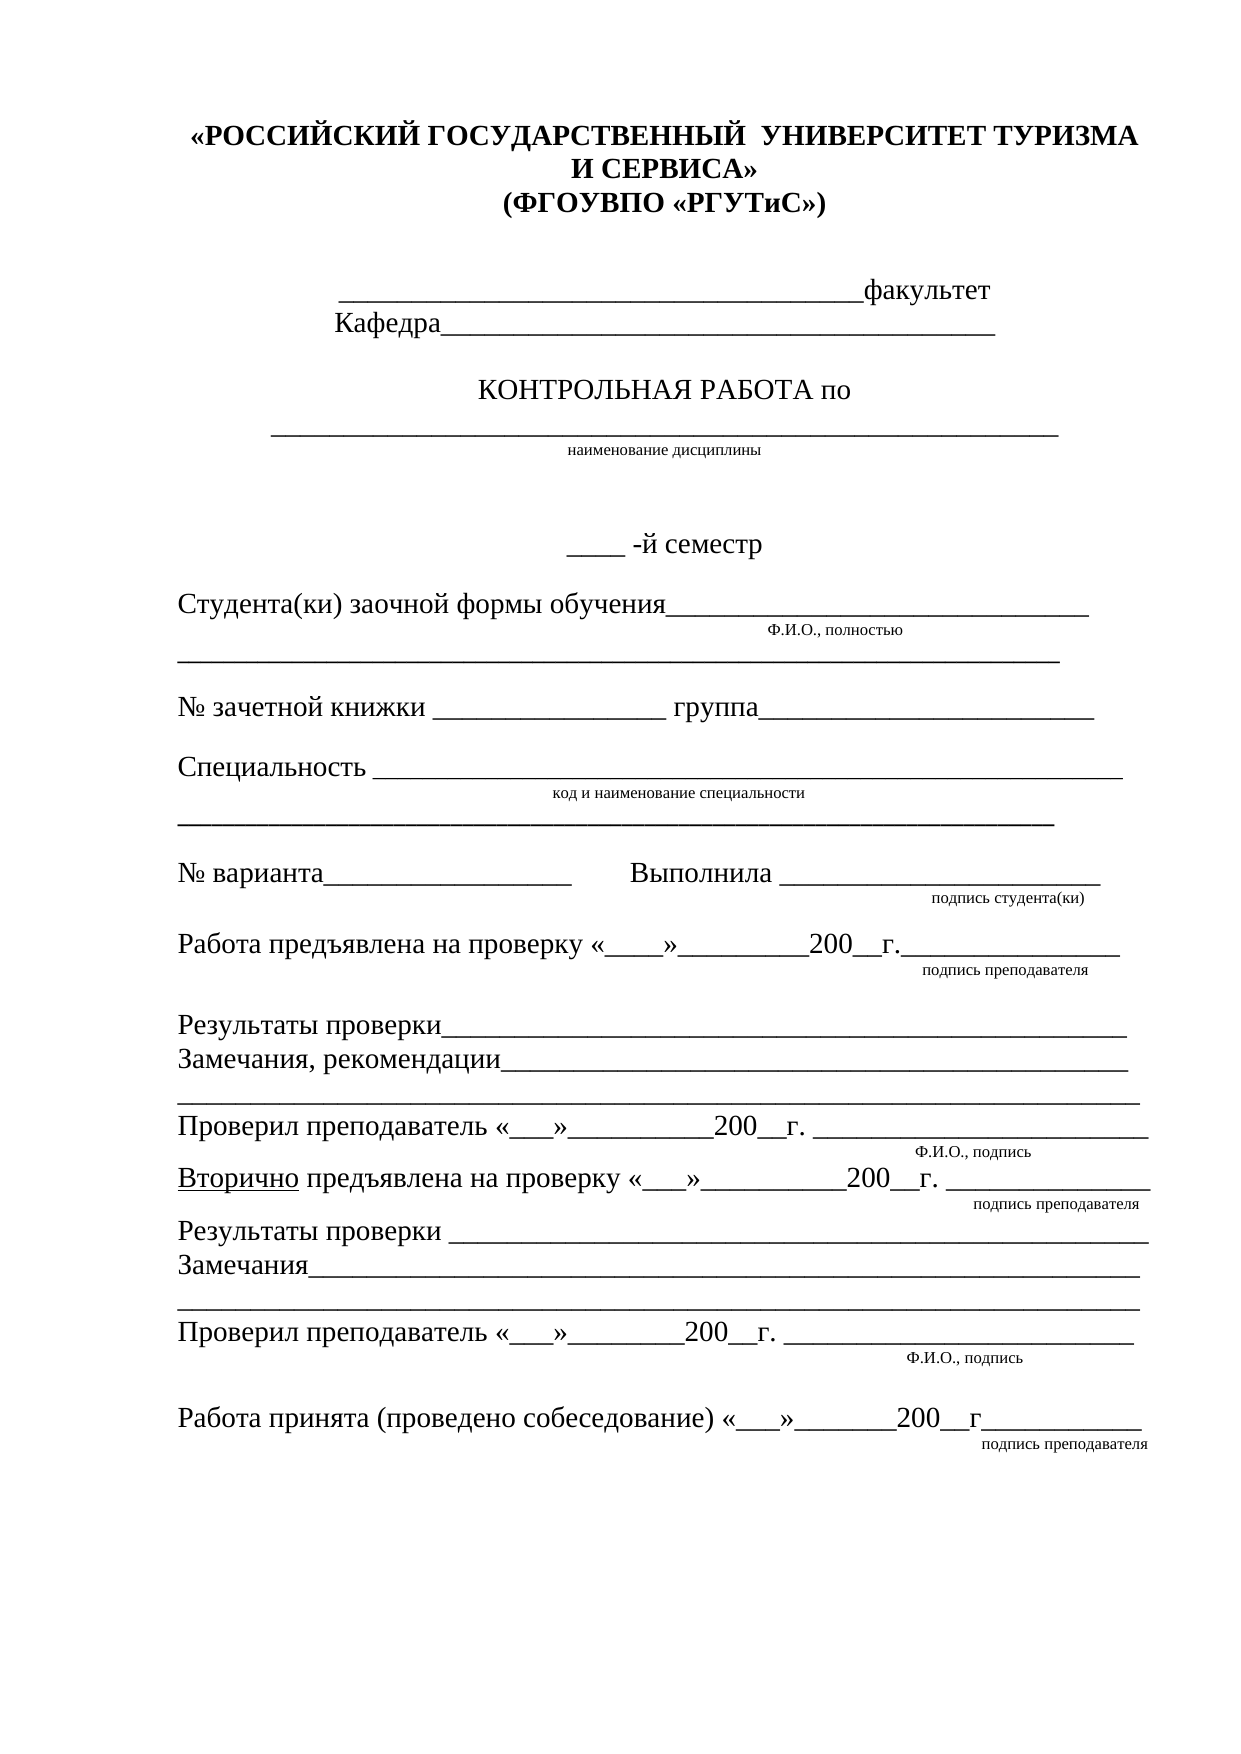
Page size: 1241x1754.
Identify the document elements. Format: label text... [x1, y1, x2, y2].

text Специальность ____________________________________________________________ [177, 749, 1152, 782]
text Результаты проверки ________________________________________________ [177, 1213, 1152, 1247]
text подпись преподавателя [177, 1434, 1152, 1453]
text подпись преподавателя [177, 960, 1152, 979]
text Замечания, рекомендации___________________________________________ [177, 1041, 1152, 1074]
text № зачетной книжки ________________ группа_______________________ [177, 689, 1152, 723]
text код и наименование специальности [177, 782, 1152, 802]
text Проверил преподаватель «___»________200__г. ________________________ [177, 1314, 1152, 1347]
text подпись студента(ки) [177, 888, 1152, 907]
text ____________________________________факультет [177, 272, 1152, 305]
text Проверил преподаватель «___»__________200__г. _______________________ [177, 1108, 1152, 1141]
text (ФГОУВПО «РГУТиС») [177, 185, 1152, 219]
text Студента(ки) заочной формы обучения_____________________________ [177, 586, 1152, 619]
text Ф.И.О., полностью [177, 619, 1152, 638]
text __________________________________________________________________ [177, 1074, 1152, 1108]
text ____ -й семестр [177, 526, 1152, 560]
text № варианта_________________ Выполнила ______________________ [177, 855, 1152, 888]
text _____________________________________________________________________________ [177, 638, 1152, 665]
text «РОССИЙСКИЙ ГОСУДАРСТВЕННЫЙ УНИВЕРСИТЕТ ТУРИЗМА И СЕРВИСА» [177, 118, 1152, 185]
text Ф.И.О., подпись Вторично предъявлена на проверку «___»__________200__г. ______________ [177, 1141, 1152, 1194]
text Замечания___________________________________________________________________________________________________________________________ [177, 1247, 1152, 1314]
text ______________________________________________________ [177, 406, 1152, 439]
text Работа принята (проведено собеседование) «___»_______200__г___________ [177, 1400, 1152, 1434]
text Ф.И.О., подпись [177, 1347, 1152, 1367]
text КОНТРОЛЬНАЯ РАБОТА по [177, 372, 1152, 406]
text _____________________________________________________________________________ [177, 802, 1152, 830]
text наименование дисциплины [177, 439, 1152, 459]
text Результаты проверки_______________________________________________ [177, 979, 1152, 1041]
text Кафедра______________________________________ [177, 305, 1152, 339]
text подпись преподавателя [177, 1194, 1152, 1213]
text Работа предъявлена на проверку «____»_________200__г._______________ [177, 927, 1152, 960]
